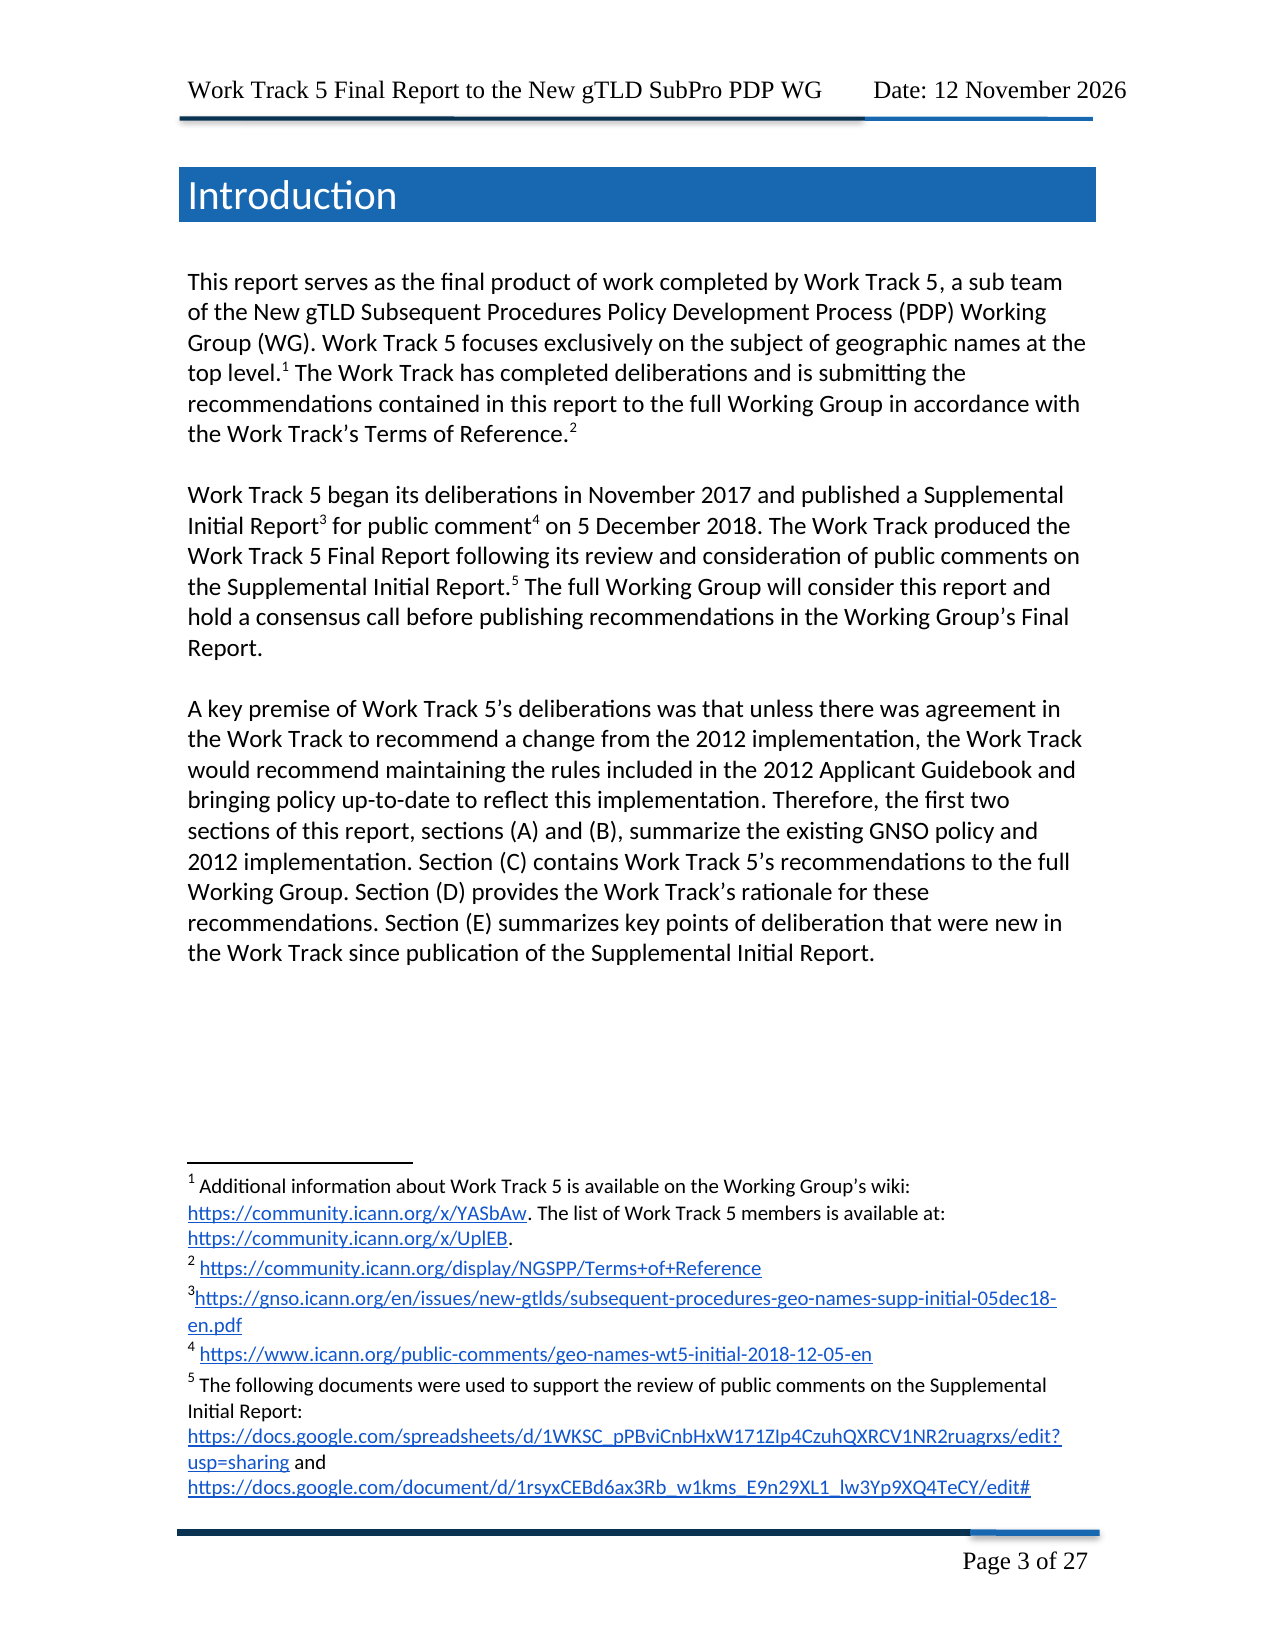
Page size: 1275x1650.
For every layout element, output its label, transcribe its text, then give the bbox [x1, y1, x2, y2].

text A key premise of Work Track 5’s deliberations was that unless there was agreement in the Work Track to recommend a change from the 2012 implementation, the Work Track would recommend maintaining the rules included in the 2012 Applicant Guidebook and bringing policy up-to-date to reflect this implementation. Therefore, the first two sections of this report, sections (A) and (B), summarize the existing GNSO policy and 2012 implementation. Section (C) contains Work Track 5’s recommendations to the full Working Group. Section (D) provides the Work Track’s rationale for these recommendations. Section (E) summarizes key points of deliberation that were new in the Work Track since publication of the Supplemental Initial Report. [187, 693, 1088, 968]
text Work Track 5 began its deliberations in November 2017 and published a Supplemental Initial Report for public comment on 5 December 2018. The Work Track produced the Work Track 5 Final Report following its review and consideration of public comments on the Supplemental Initial Report. The full Working Group will consider this report and hold a consensus call before publishing recommendations in the Working Group’s Final Report. [187, 479, 1088, 662]
subtitle Introduction [179, 167, 1096, 222]
text This report serves as the final product of work completed by Work Track 5, a sub team of the New gTLD Subsequent Procedures Policy Development Process (PDP) Working Group (WG). Work Track 5 focuses exclusively on the subject of geographic names at the top level. The Work Track has completed deliberations and is submitting the recommendations contained in this report to the full Working Group in accordance with the Work Track’s Terms of Reference. [187, 266, 1088, 449]
